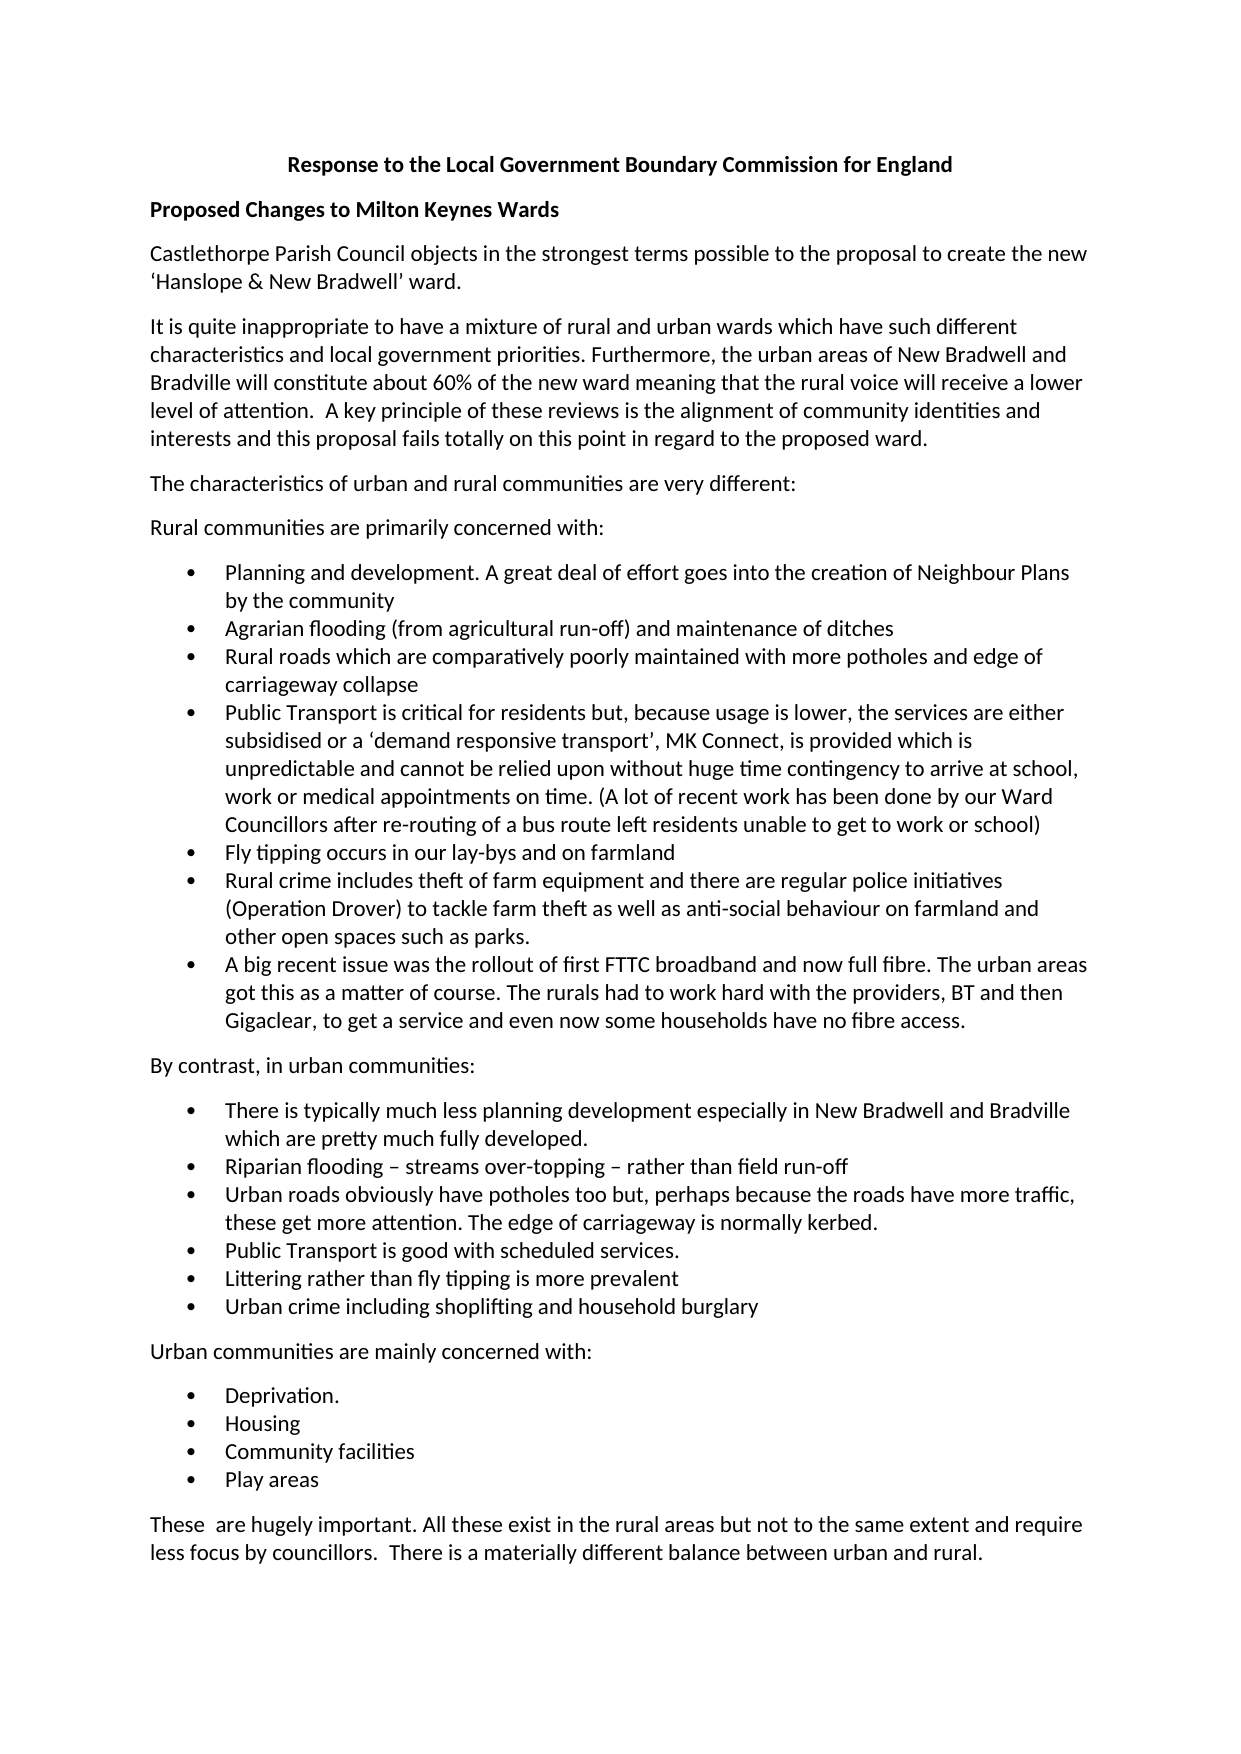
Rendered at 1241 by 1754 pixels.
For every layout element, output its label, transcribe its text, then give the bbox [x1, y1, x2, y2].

text By contrast, in urban communities: [150, 1051, 1090, 1079]
list Public Transport is critical for residents but, because usage is lower, the services are either subsidised or a ‘demand responsive transport’, MK Connect, is provided which is unpredictable and cannot be relied upon without huge time contingency to arrive at school, work or medical appointments on time. (A lot of recent work has been done by our Ward Councillors after re-routing of a bus route left residents unable to get to work or school) [187, 698, 1090, 838]
list Housing [187, 1409, 1090, 1437]
list Rural crime includes theft of farm equipment and there are regular police initiatives (Operation Drover) to tackle farm theft as well as anti-social behaviour on farmland and other open spaces such as parks. [187, 866, 1090, 951]
text These are hugely important. All these exist in the rural areas but not to the same extent and require less focus by councillors. There is a materially different balance between urban and rural. [150, 1510, 1090, 1566]
list Agrarian flooding (from agricultural run-off) and maintenance of ditches [187, 614, 1090, 642]
list Urban crime including shoplifting and household burglary [187, 1292, 1090, 1320]
text Rural communities are primarily concerned with: [150, 513, 1090, 542]
list There is typically much less planning development especially in New Bradwell and Bradville which are pretty much fully developed. [187, 1096, 1090, 1152]
list A big recent issue was the rollout of first FTTC broadband and now full fibre. The urban areas got this as a matter of course. The rurals had to work hard with the providers, BT and then Gigaclear, to get a service and even now some households have no fibre access. [187, 951, 1090, 1034]
text Castlethorpe Parish Council objects in the strongest terms possible to the proposal to create the new ‘Hanslope & New Bradwell’ ward. [150, 239, 1090, 295]
list Littering rather than fly tipping is more prevalent [187, 1264, 1090, 1292]
text The characteristics of urban and rural communities are very different: [150, 469, 1090, 497]
list Public Transport is good with scheduled services. [187, 1236, 1090, 1264]
list Deprivation. [187, 1381, 1090, 1409]
list Play areas [187, 1466, 1090, 1493]
list Community facilities [187, 1437, 1090, 1466]
text It is quite inappropriate to have a mixture of rural and urban wards which have such different characteristics and local government priorities. Furthermore, the urban areas of New Bradwell and Bradville will constitute about 60% of the new ward meaning that the rural voice will receive a lower level of attention. A key principle of these reviews is the alignment of community identities and interests and this proposal fails totally on this point in regard to the proposed ward. [150, 312, 1090, 452]
text Urban communities are mainly concerned with: [150, 1337, 1090, 1365]
list Riparian flooding – streams over-topping – rather than field run-off [187, 1152, 1090, 1180]
text Response to the Local Government Boundary Commission for England [150, 150, 1090, 178]
list Rural roads which are comparatively poorly maintained with more potholes and edge of carriageway collapse [187, 642, 1090, 698]
list Urban roads obviously have potholes too but, perhaps because the roads have more traffic, these get more attention. The edge of carriageway is normally kerbed. [187, 1180, 1090, 1236]
text Proposed Changes to Milton Keynes Wards [150, 195, 1090, 223]
list Fly tipping occurs in our lay-bys and on farmland [187, 838, 1090, 866]
list Planning and development. A great deal of effort goes into the creation of Neighbour Plans by the community [187, 558, 1090, 614]
